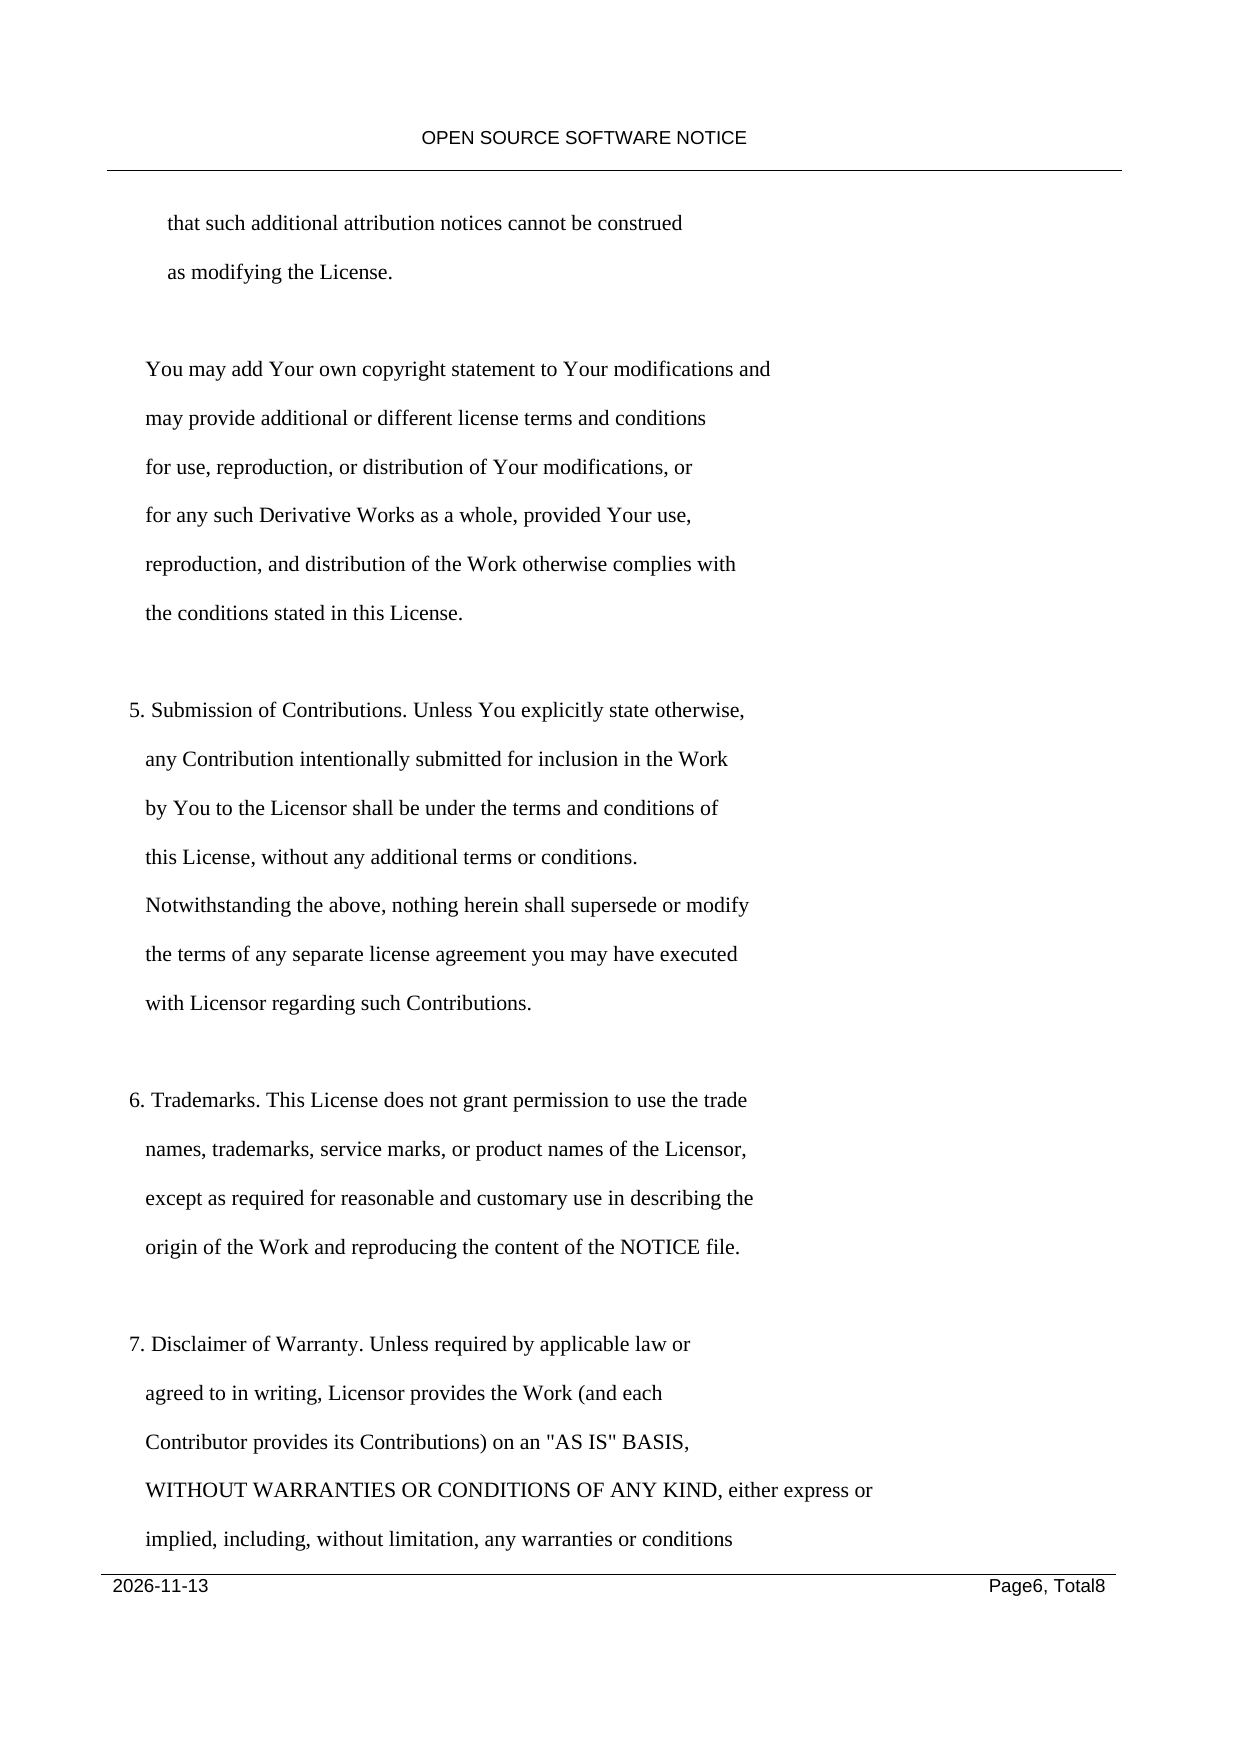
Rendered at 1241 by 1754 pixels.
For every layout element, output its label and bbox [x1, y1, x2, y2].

text [112, 206, 1128, 1555]
